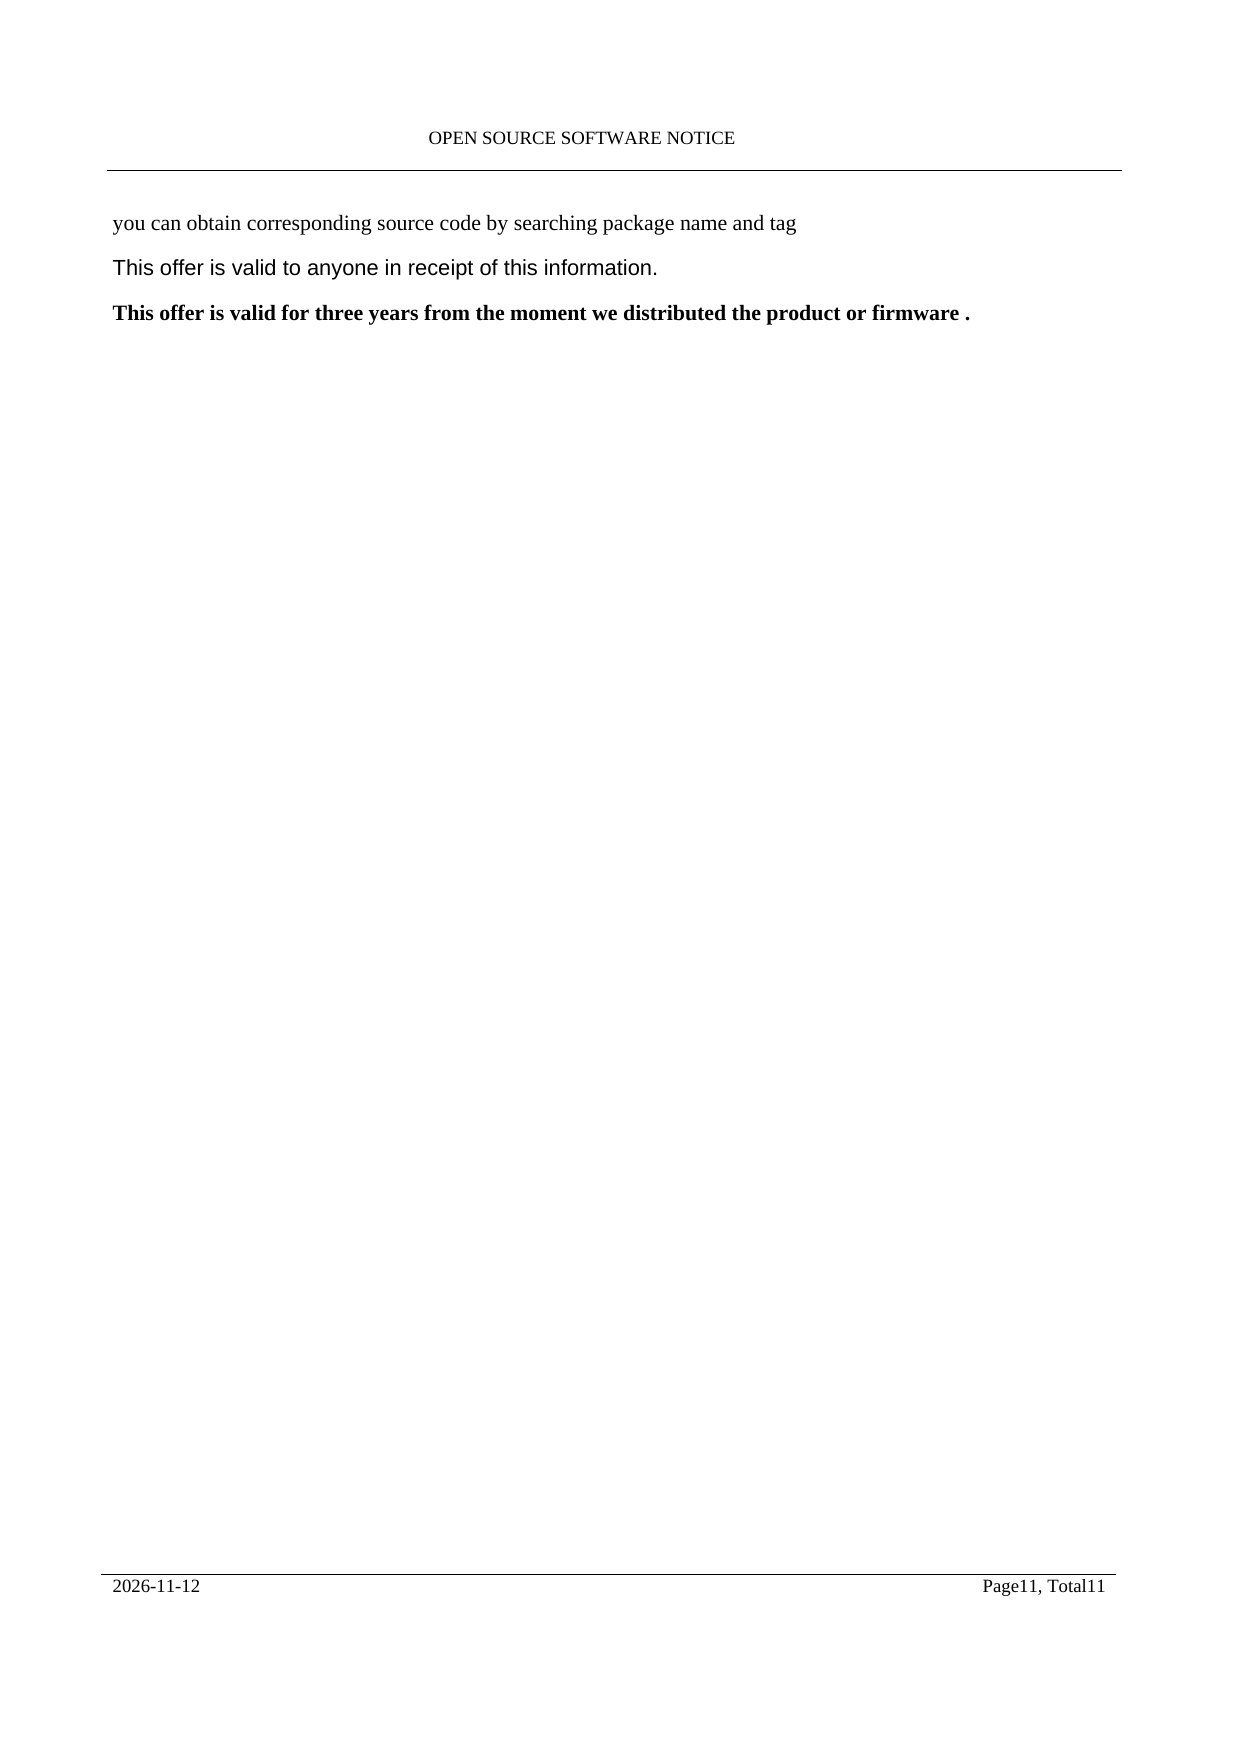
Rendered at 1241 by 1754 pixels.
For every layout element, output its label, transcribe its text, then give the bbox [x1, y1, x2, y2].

text This offer is valid to anyone in receipt of this information. [112, 251, 1128, 284]
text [112, 206, 1128, 239]
text This offer is valid for three years from the moment we distributed the product or firmware . [112, 297, 1128, 329]
